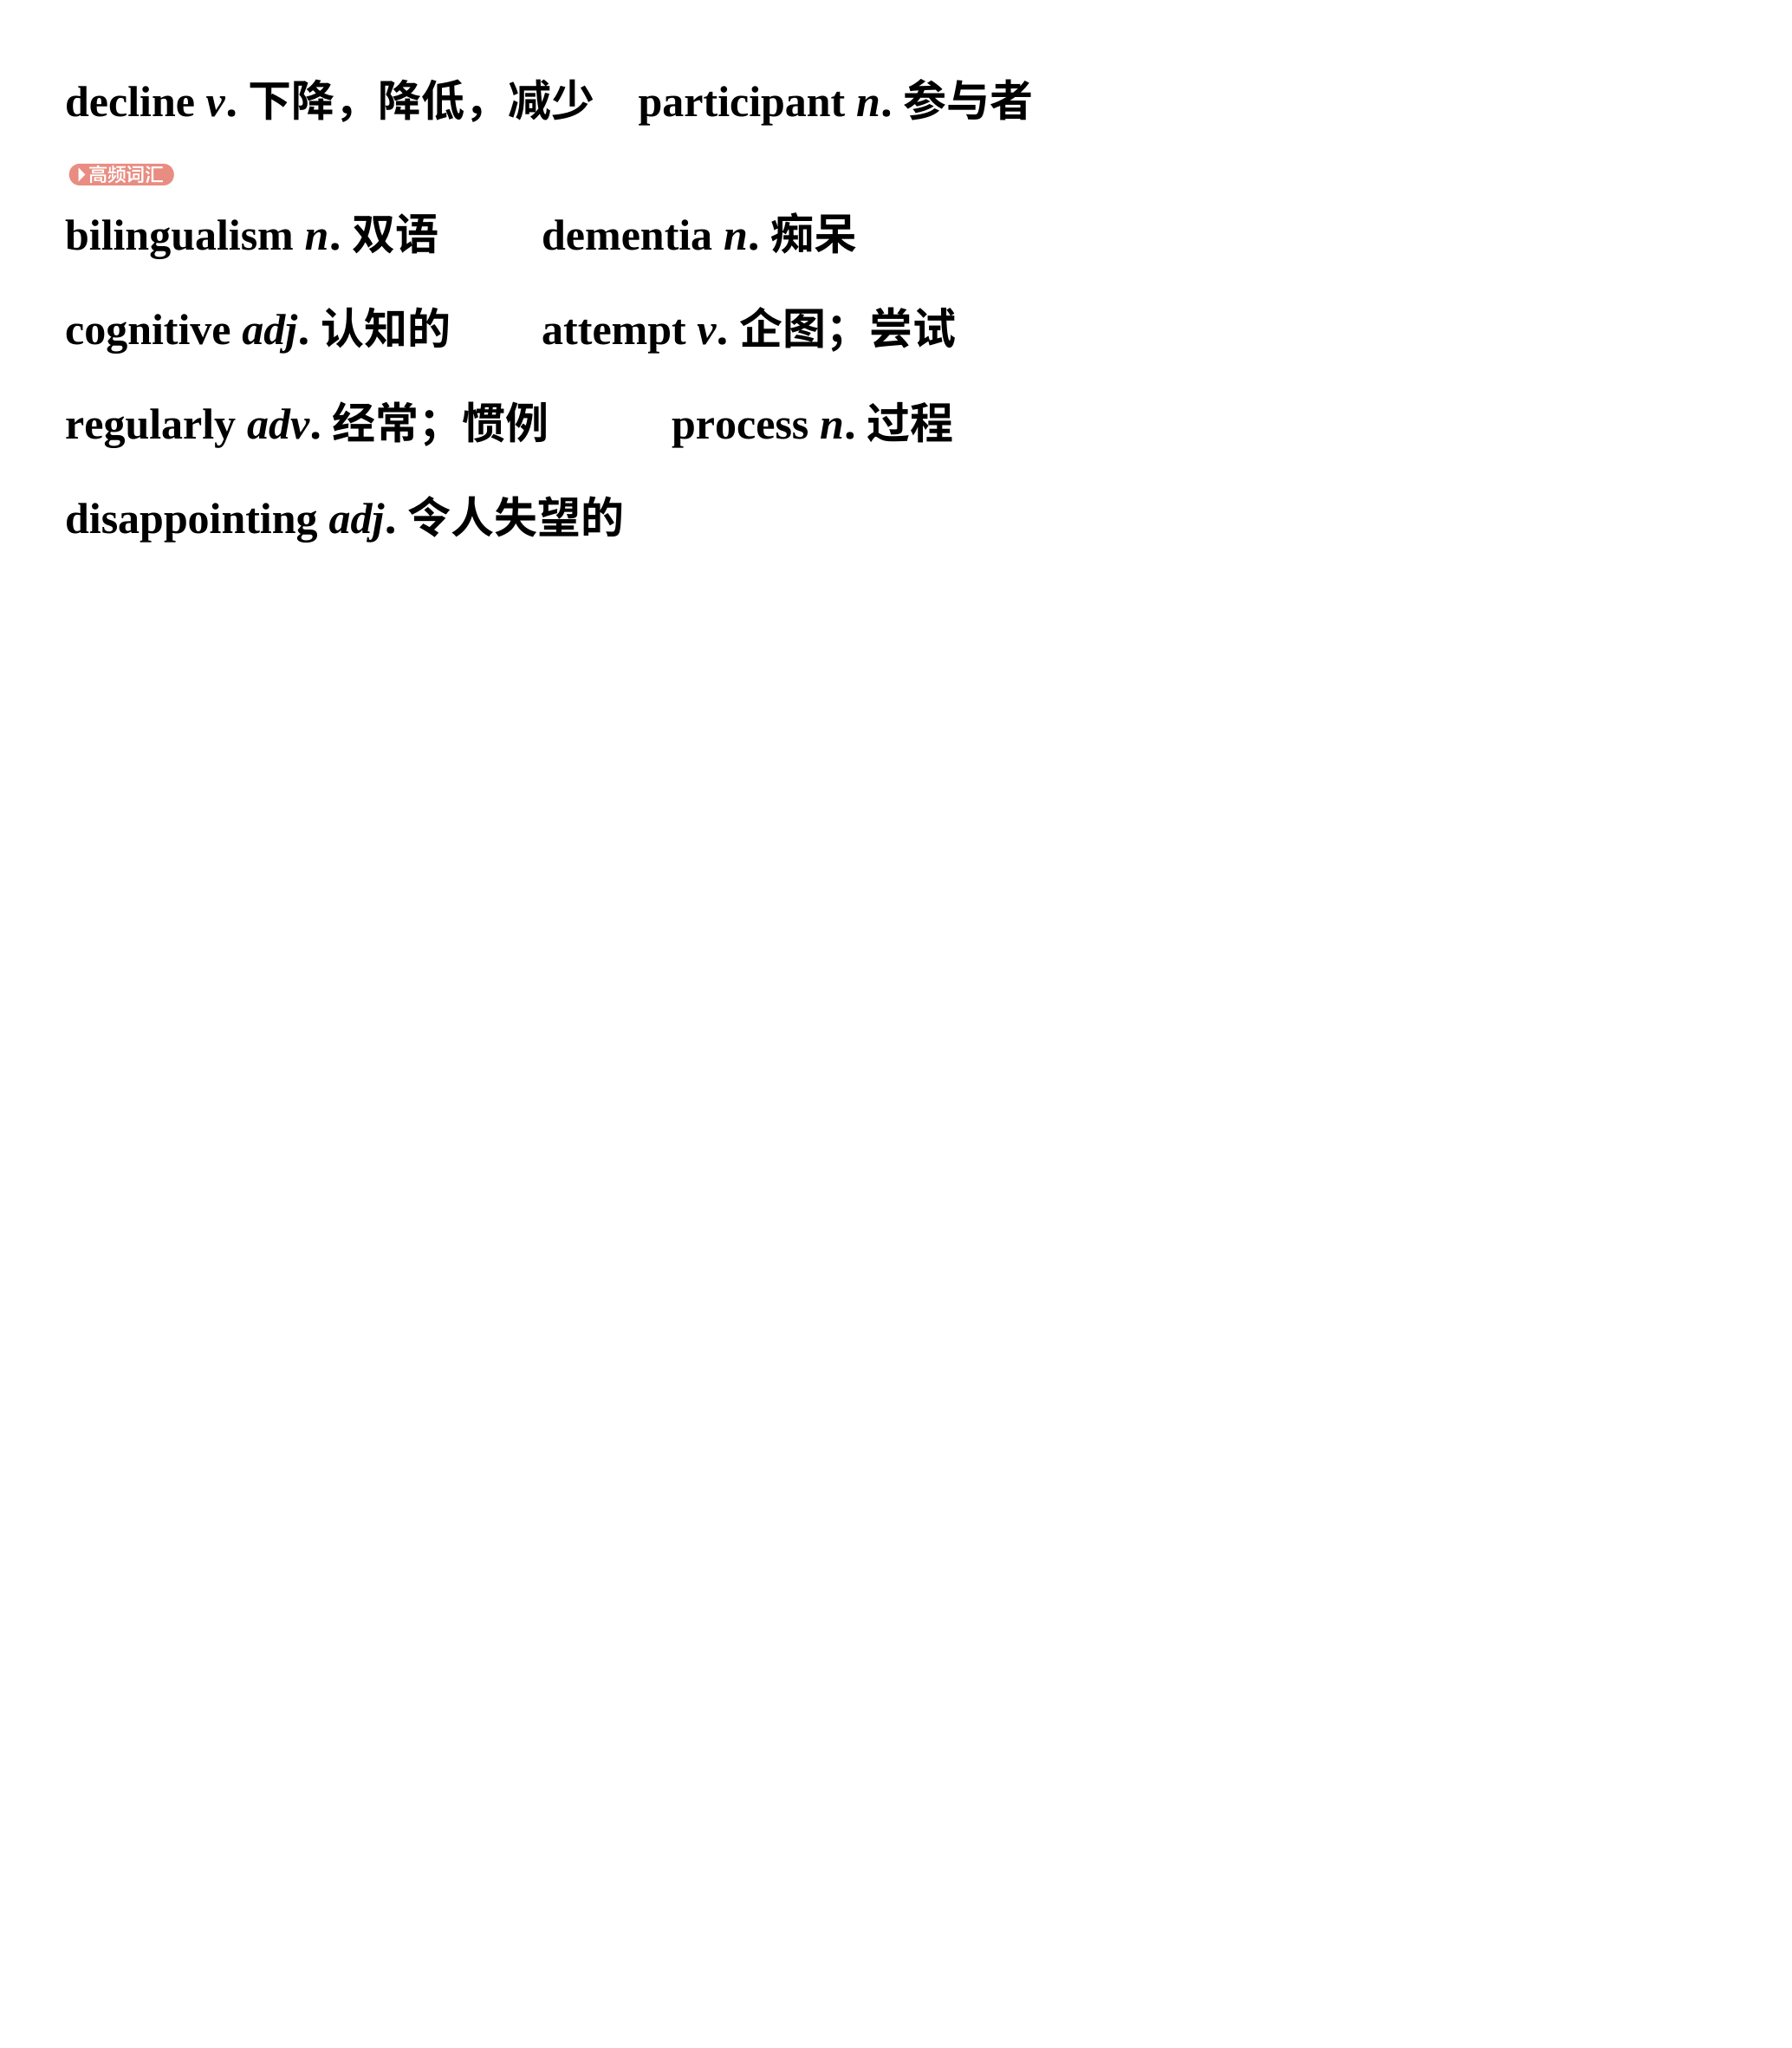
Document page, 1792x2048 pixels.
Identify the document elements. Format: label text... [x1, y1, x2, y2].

text disappointing adj. 令人失望的 [65, 484, 1726, 546]
picture [65, 160, 179, 189]
text bilingualism n. 双语 dementia n. 痴呆 [65, 199, 1726, 263]
text cognitive adj. 认知的 attempt v. 企图；尝试 [65, 294, 1726, 357]
text regularly adv. 经常；惯例 process n. 过程 [65, 388, 1726, 452]
text decline v. 下降，降低，减少 participant n. 参与者 [65, 66, 1726, 129]
